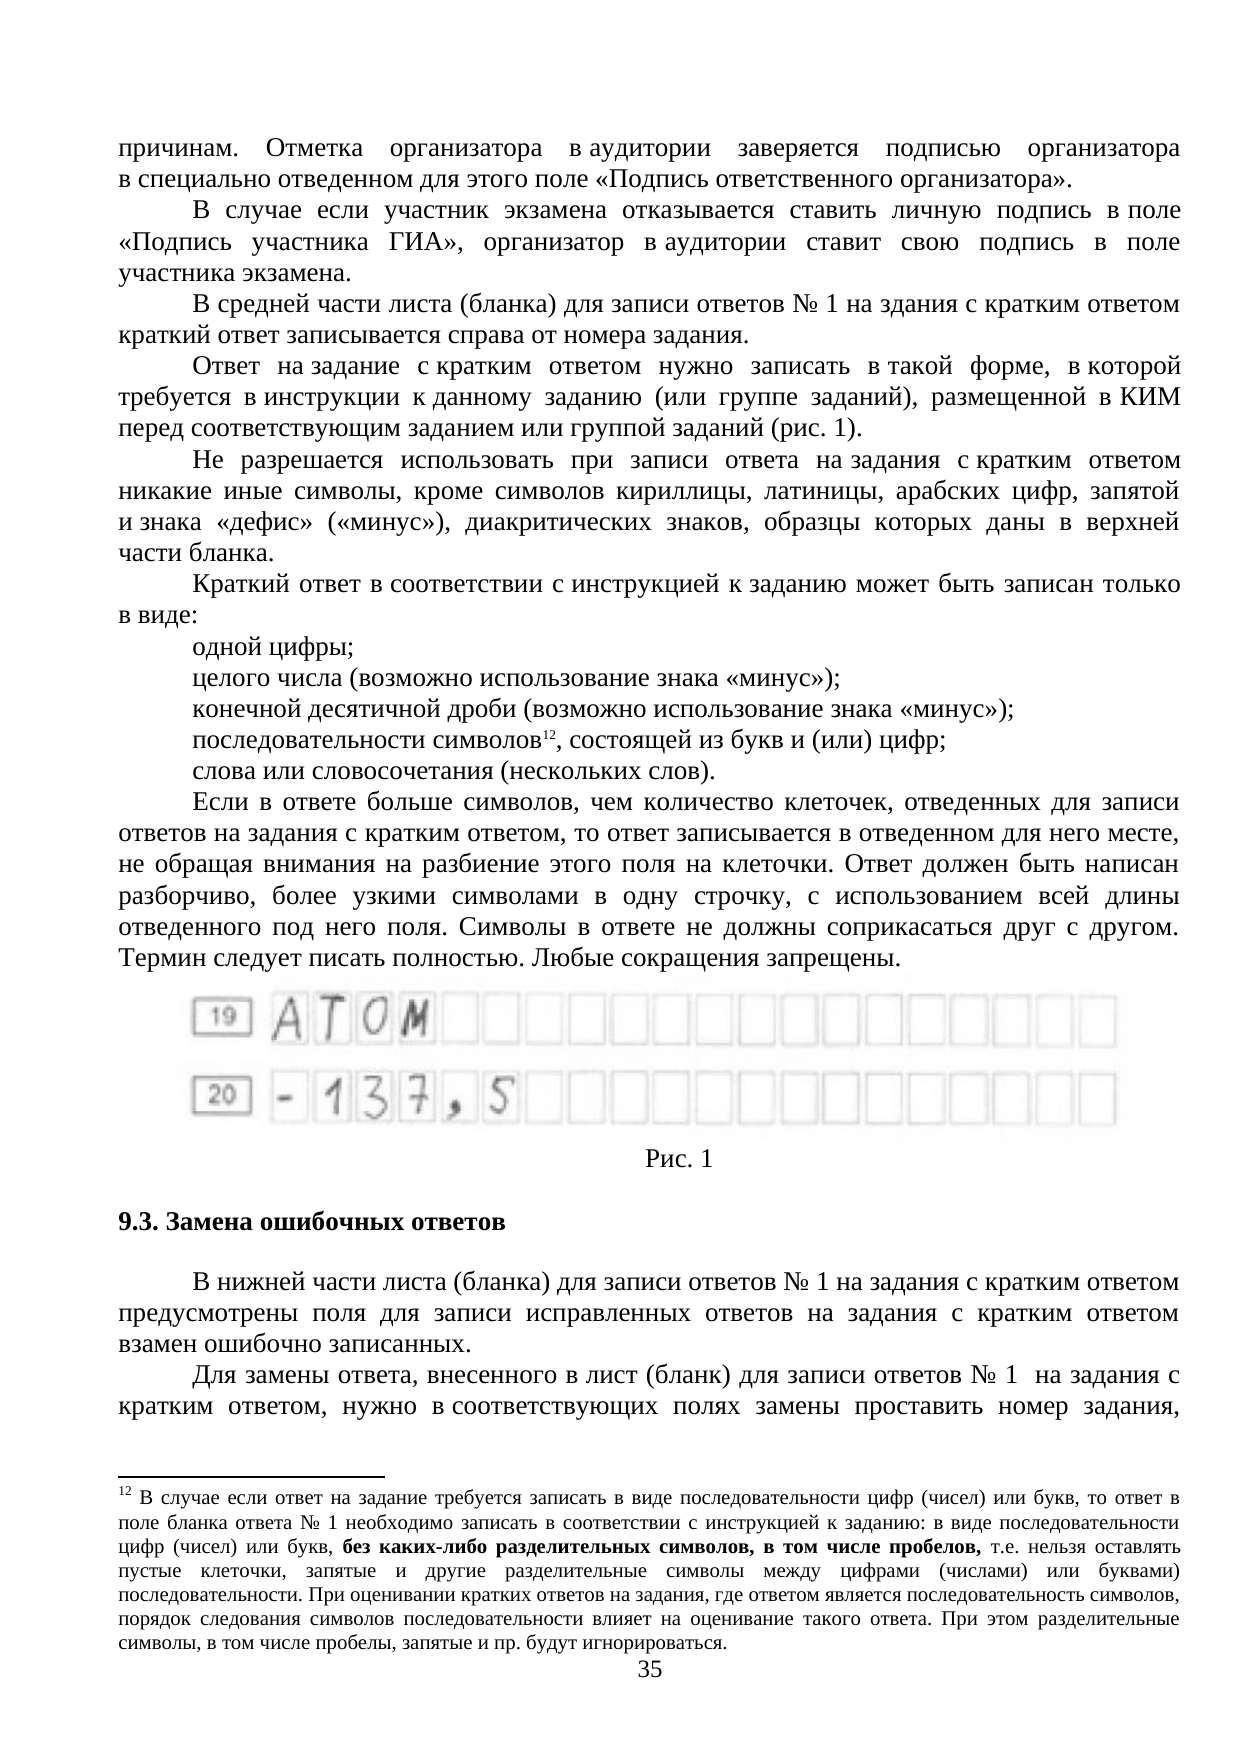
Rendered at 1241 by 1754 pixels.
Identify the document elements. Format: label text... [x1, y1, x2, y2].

text Ответ на задание с кратким ответом нужно записать в такой форме, в которой требуется в инструкции к данному заданию (или группе заданий), размещенной в КИМ перед соответствующим заданием или группой заданий (рис. 1). [118, 349, 1181, 443]
list Если в ответе больше символов, чем количество клеточек, отведенных для записи ответов на задания с кратким ответом, то ответ записывается в отведенном для него месте, не обращая внимания на разбиение этого поля на клеточки. Ответ должен быть написан разборчиво, более узкими символами в одну строчку, с использованием всей длины отведенного под него поля. Символы в ответе не должны соприкасаться друг с другом. Термин следует писать полностью. Любые сокращения запрещены. [118, 785, 1181, 972]
text одной цифры; [118, 629, 1181, 661]
text Краткий ответ в соответствии с инструкцией к заданию может быть записан только в виде: [118, 567, 1181, 629]
subtitle 9.3. Замена ошибочных ответов [118, 1205, 1181, 1236]
text слова или словосочетания (нескольких слов). [118, 754, 1181, 785]
text В нижней части листа (бланка) для записи ответов № 1 на задания с кратким ответом предусмотрены поля для записи исправленных ответов на задания с кратким ответом взамен ошибочно записанных. [118, 1265, 1181, 1358]
text целого числа (возможно использование знака «минус»); [118, 661, 1181, 692]
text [118, 1358, 1181, 1420]
text конечной десятичной дроби (возможно использование знака «минус»); [118, 692, 1181, 723]
text В случае если участник экзамена отказывается ставить личную подпись в поле «Подпись участника ГИА», организатор в аудитории ставит свою подпись в поле участника экзамена. [118, 193, 1181, 287]
text Рис. 1 [118, 1142, 1181, 1174]
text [118, 131, 1181, 193]
text последовательности символов, состоящей из букв и (или) цифр; [118, 723, 1181, 754]
text В средней части листа (бланка) для записи ответов № 1 на здания с кратким ответом краткий ответ записывается справа от номера задания. [118, 287, 1181, 349]
text Не разрешается использовать при записи ответа на задания с кратким ответом никакие иные символы, кроме символов кириллицы, латиницы, арабских цифр, запятой и знака «дефис» («минус»), диакритических знаков, образцы которых даны в верхней части бланка. [118, 443, 1181, 567]
